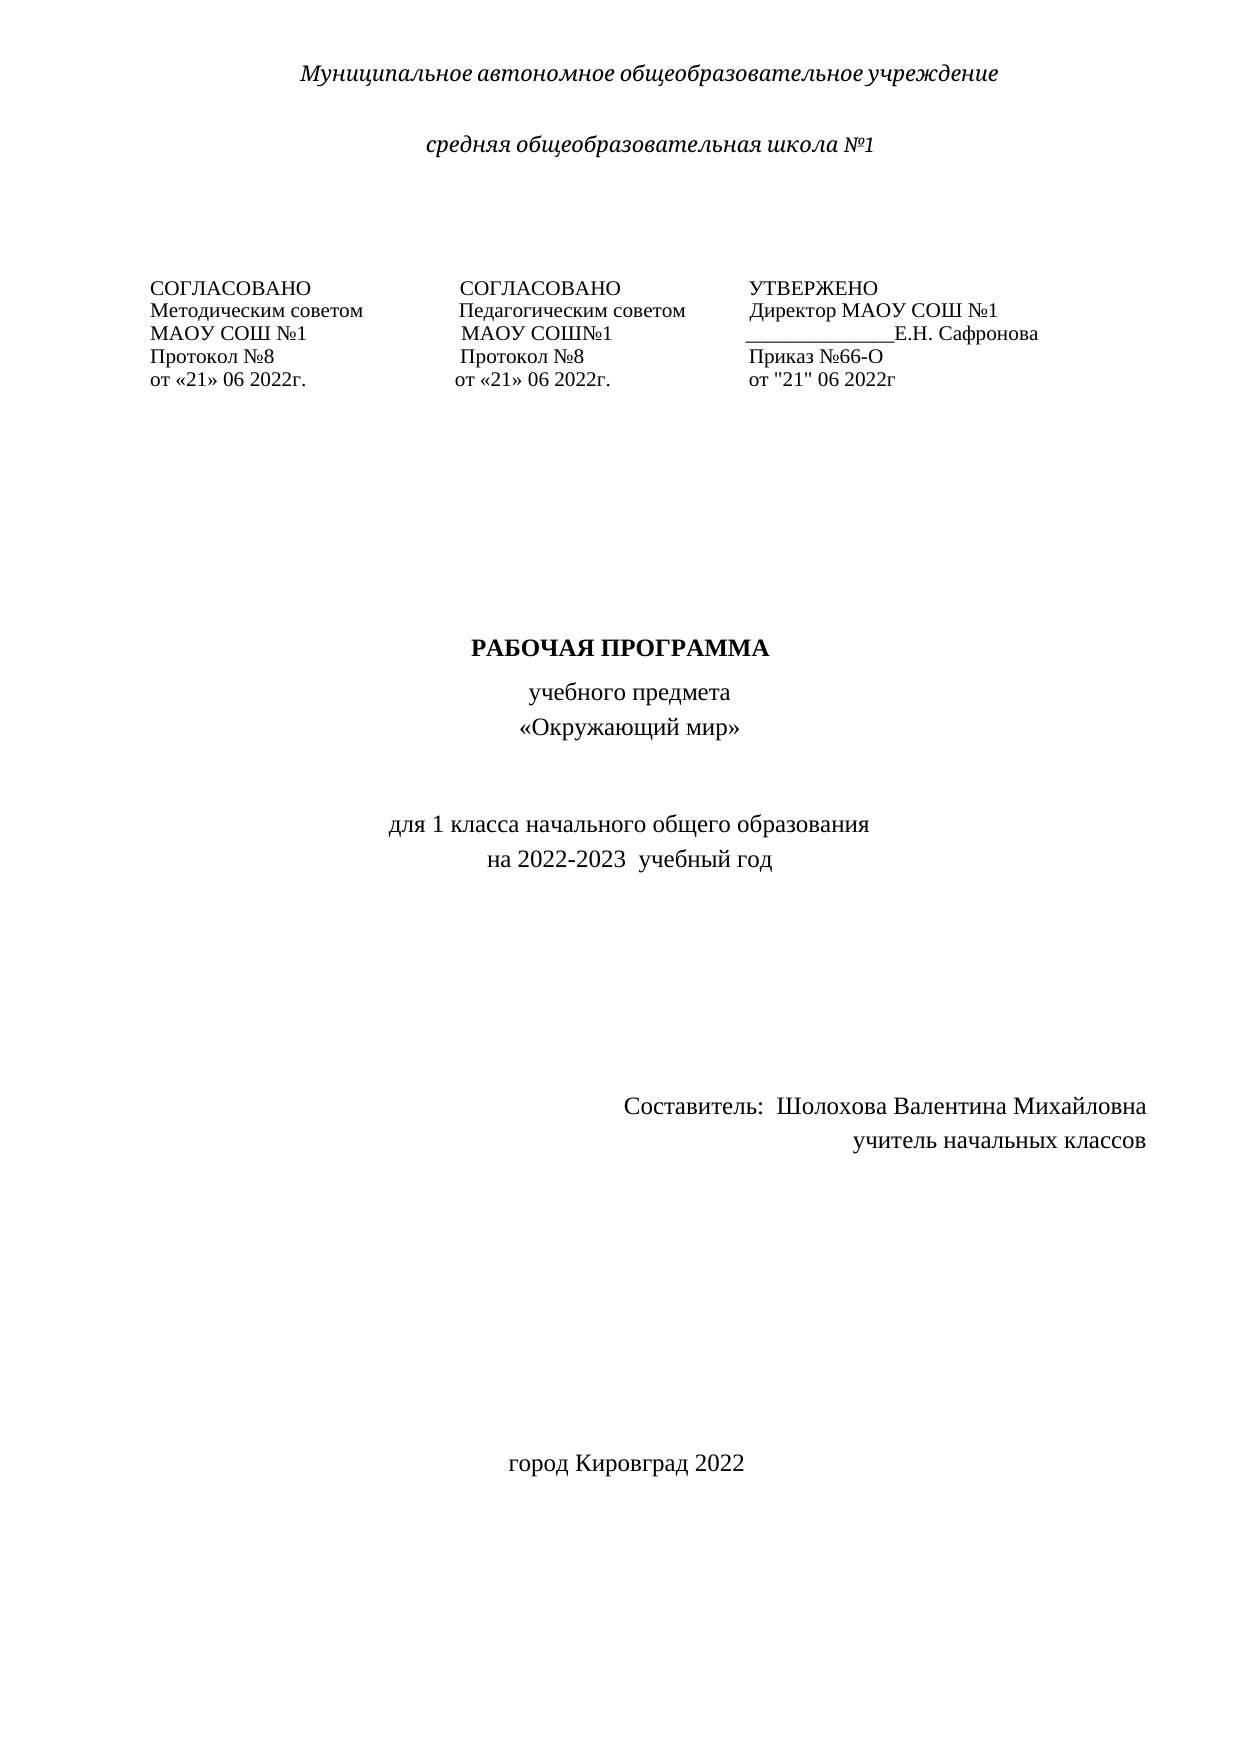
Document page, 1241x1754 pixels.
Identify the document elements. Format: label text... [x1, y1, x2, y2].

text СОГЛАСОВАНО СОГЛАСОВАНО УТВЕРЖЕНО [150, 277, 940, 300]
text РАБОЧАЯ ПРОГРАММА [150, 634, 769, 662]
text город Кировград 2022 [150, 1449, 744, 1477]
text для 1 класса начального общего образования [389, 811, 1149, 838]
text средняя общеобразовательная школа №1 [150, 132, 1149, 176]
text Методическим советом Педагогическим советом Директор МАОУ СОШ №1 [150, 300, 1060, 322]
text на 2022-2023 учебный год [150, 845, 772, 873]
text Протокол №8 Протокол №8 Приказ №66-О [150, 345, 902, 368]
text учебного предмета [150, 679, 731, 706]
text Муниципальное автономное общеобразовательное учреждение [150, 62, 1149, 105]
text учитель начальных классов [150, 1127, 1146, 1154]
text «Окружающий мир» [150, 714, 740, 741]
text от «21» 06 2022г. от «21» 06 2022г. от "21" 06 2022г [150, 368, 902, 391]
text Составитель: Шолохова Валентина Михайловна [150, 1093, 1147, 1120]
text МАОУ СОШ №1 МАОУ СОШ№1 ______________Е.Н. Сафронова [150, 322, 1060, 345]
